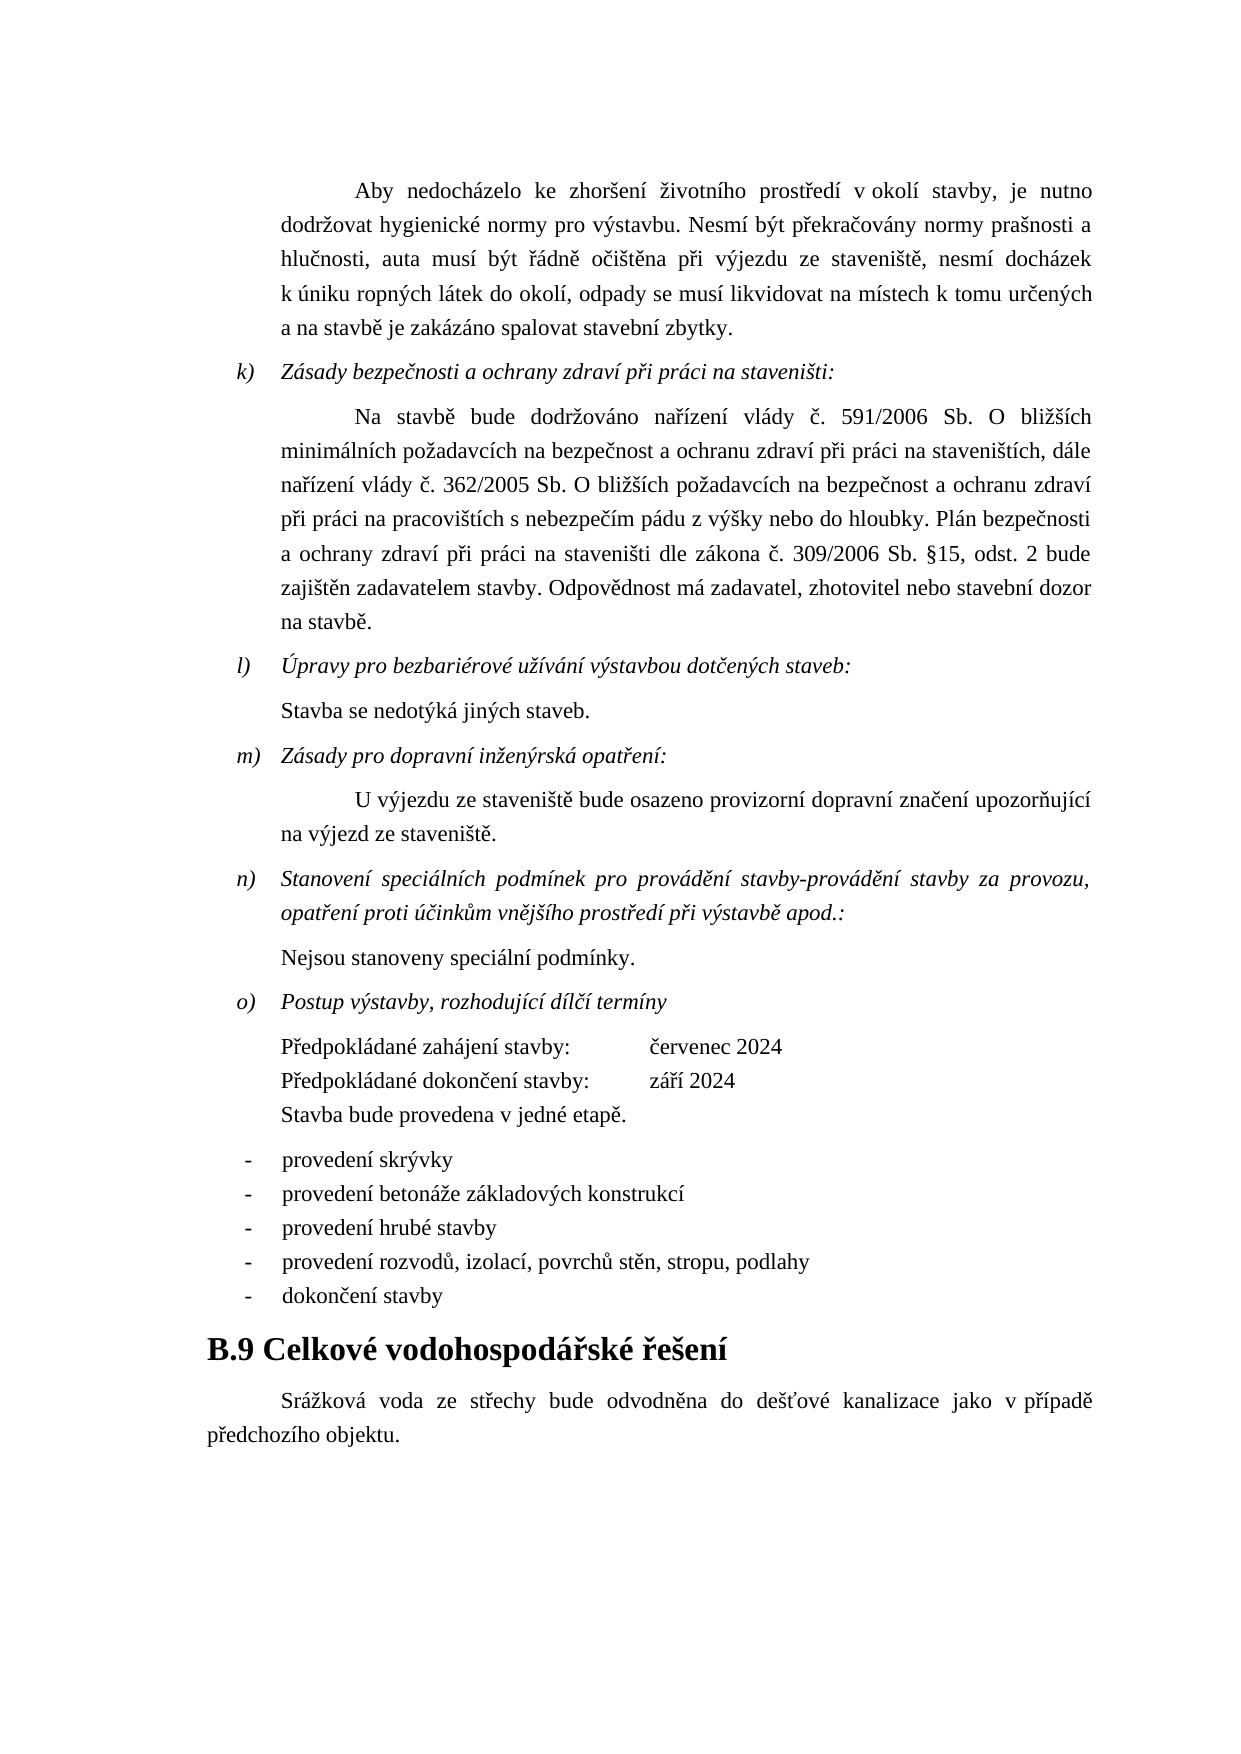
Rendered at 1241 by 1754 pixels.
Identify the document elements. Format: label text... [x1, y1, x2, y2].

list provedení hrubé stavby [244, 1214, 1092, 1241]
text Předpokládané dokončení stavby: září 2024 [207, 1067, 1092, 1093]
list dokončení stavby [244, 1283, 1092, 1309]
text Srážková voda ze střechy bude odvodněna do dešťové kanalizace jako v případě předchozího objektu. [207, 1387, 1092, 1447]
list provedení betonáže základových konstrukcí [244, 1180, 1092, 1206]
list Stanovení speciálních podmínek pro provádění stavby-provádění stavby za provozu, opatření proti účinkům vnějšího prostředí při výstavbě apod.: [236, 865, 1092, 926]
list Úpravy pro bezbariérové užívání výstavbou dotčených staveb: [236, 653, 1092, 679]
text Nejsou stanoveny speciální podmínky. [207, 944, 1092, 970]
list Zásady bezpečnosti a ochrany zdraví při práci na staveništi: [236, 358, 1092, 385]
text Stavba se nedotýká jiných staveb. [207, 697, 1092, 723]
list Postup výstavby, rozhodující dílčí termíny [236, 988, 1092, 1015]
list Zásady pro dopravní inženýrská opatření: [236, 742, 1092, 768]
list provedení rozvodů, izolací, povrchů stěn, stropu, podlahy [244, 1248, 1092, 1275]
list provedení skrývky [244, 1146, 1092, 1172]
text Stavba bude provedena v jedné etapě. [207, 1101, 1092, 1128]
text U výjezdu ze staveniště bude osazeno provizorní dopravní značení upozorňující na výjezd ze staveniště. [281, 786, 1092, 847]
text Předpokládané zahájení stavby: červenec 2024 [207, 1033, 1092, 1059]
text Na stavbě bude dodržováno nařízení vlády č. 591/2006 Sb. O bližších minimálních požadavcích na bezpečnost a ochranu zdraví při práci na staveništích, dále nařízení vlády č. 362/2005 Sb. O bližších požadavcích na bezpečnost a ochranu zdraví při práci na pracovištích s nebezpečím pádu z výšky nebo do hloubky. Plán bezpečnosti a ochrany zdraví při práci na staveništi dle zákona č. 309/2006 Sb. §15, odst. 2 bude zajištěn zadavatelem stavby. Odpovědnost má zadavatel, zhotovitel nebo stavební dozor na stavbě. [281, 403, 1092, 634]
subtitle B.9 Celkové vodohospodářské řešení [207, 1329, 1092, 1368]
text Aby nedocházelo ke zhoršení životního prostředí v okolí stavby, je nutno dodržovat hygienické normy pro výstavbu. Nesmí být překračovány normy prašnosti a hlučnosti, auta musí být řádně očištěna při výjezdu ze staveniště, nesmí docházek k úniku ropných látek do okolí, odpady se musí likvidovat na místech k tomu určených a na stavbě je zakázáno spalovat stavební zbytky. [281, 177, 1092, 340]
